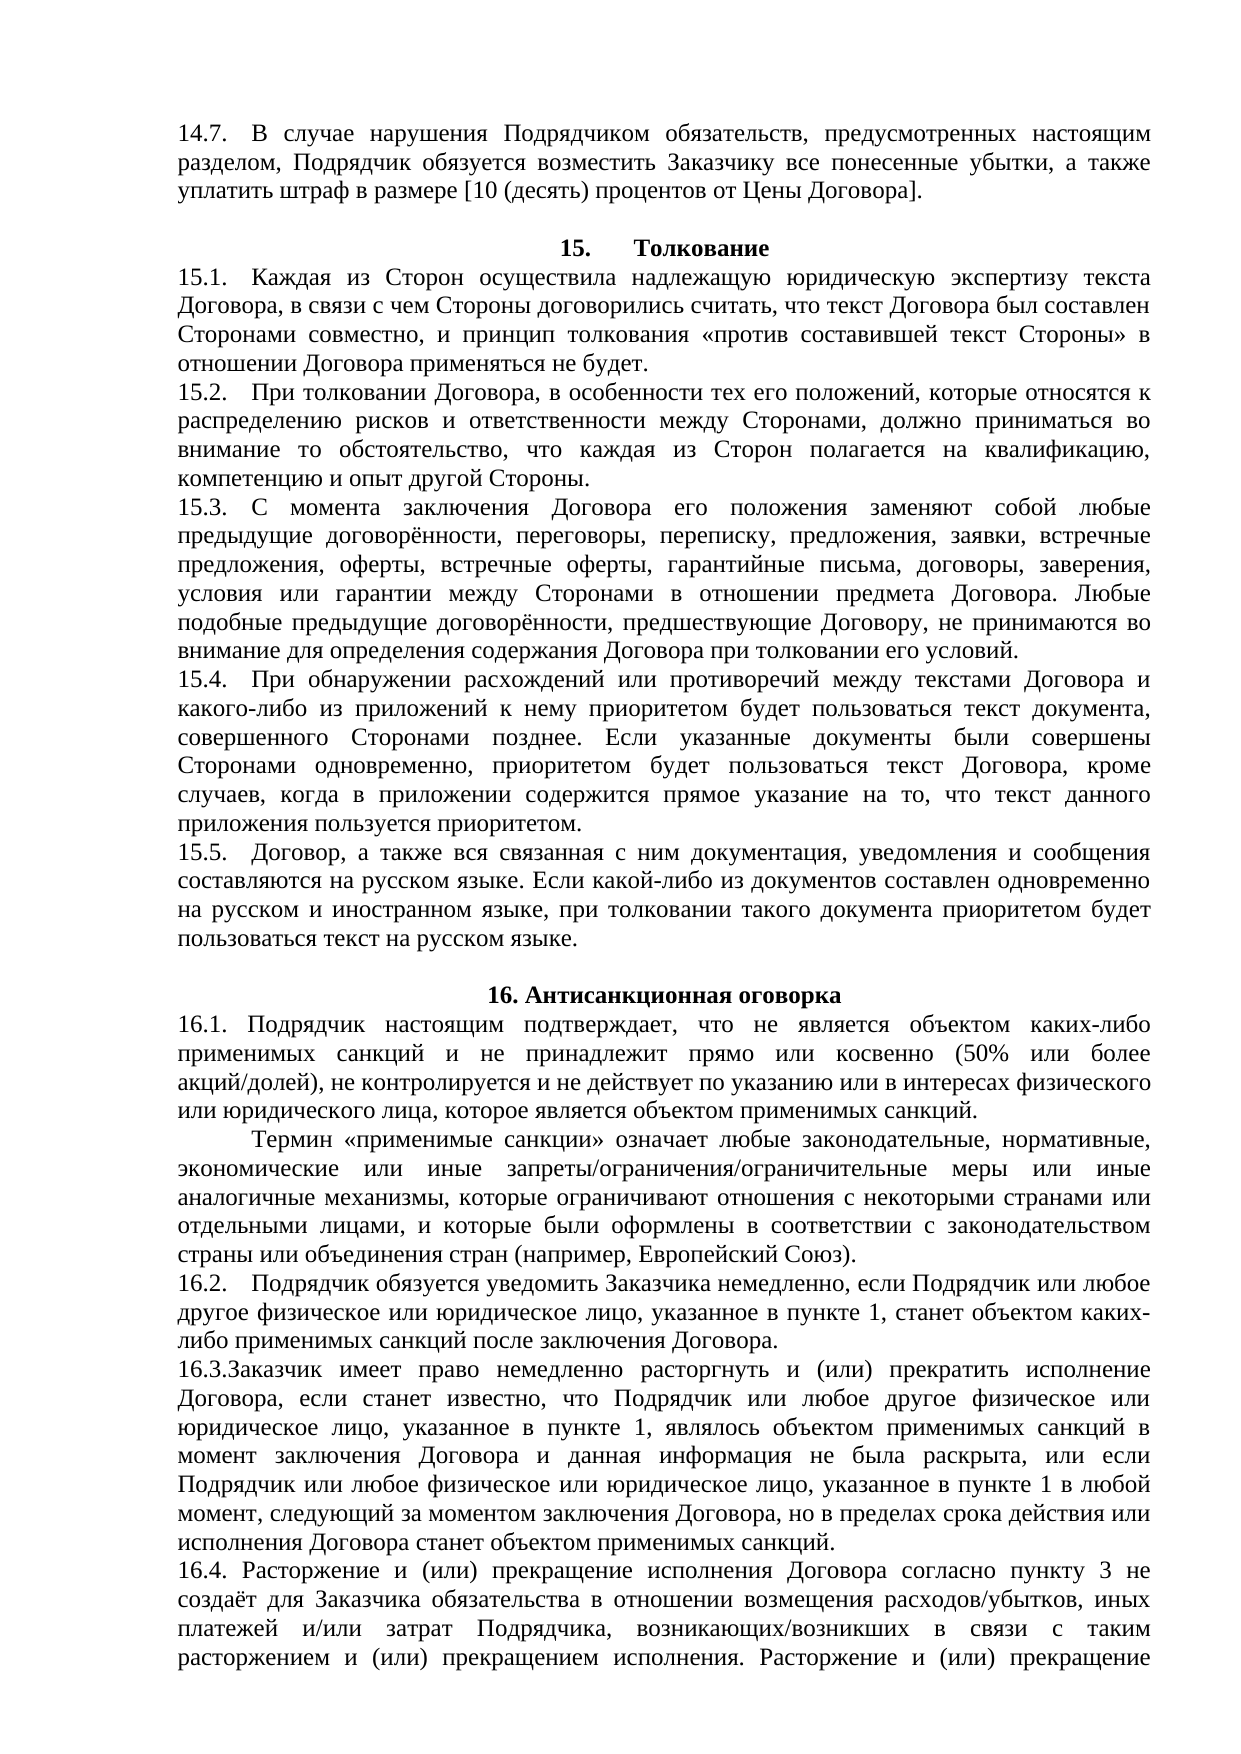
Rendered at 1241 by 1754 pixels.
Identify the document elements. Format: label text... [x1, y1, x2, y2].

list 15.1. Каждая из Сторон осуществила надлежащую юридическую экспертизу текста Договора, в связи с чем Стороны договорились считать, что текст Договора был составлен Сторонами совместно, и принцип толкования «против составившей текст Стороны» в отношении Договора применяться не будет. [177, 262, 1152, 377]
list 16.3.Заказчик имеет право немедленно расторгнуть и (или) прекратить исполнение Договора, если станет известно, что Подрядчик или любое другое физическое или юридическое лицо, указанное в пункте 1, являлось объектом применимых санкций в момент заключения Договора и данная информация не была раскрыта, или если Подрядчик или любое физическое или юридическое лицо, указанное в пункте 1 в любой момент, следующий за моментом заключения Договора, но в пределах срока действия или исполнения Договора станет объектом применимых санкций. [177, 1354, 1152, 1556]
list 16.2. Подрядчик обязуется уведомить Заказчика немедленно, если Подрядчик или любое другое физическое или юридическое лицо, указанное в пункте 1, станет объектом каких-либо применимых санкций после заключения Договора. [177, 1268, 1152, 1354]
list 15.5. Договор, а также вся связанная с ним документация, уведомления и сообщения составляются на русском языке. Если какой-либо из документов составлен одновременно на русском и иностранном языке, при толковании такого документа приоритетом будет пользоваться текст на русском языке. [177, 837, 1152, 952]
list Термин «применимые санкции» означает любые законодательные, нормативные, экономические или иные запреты/ограничения/ограничительные меры или иные аналогичные механизмы, которые ограничивают отношения с некоторыми странами или отдельными лицами, и которые были оформлены в соответствии с законодательством страны или объединения стран (например, Европейский Союз). [177, 1124, 1152, 1268]
list 16.1. Подрядчик настоящим подтверждает, что не является объектом каких-либо применимых санкций и не принадлежит прямо или косвенно (50% или более акций/долей), не контролируется и не действует по указанию или в интересах физического или юридического лица, которое является объектом применимых санкций. [177, 1009, 1152, 1124]
list 15. Толкование [177, 233, 1152, 262]
list 15.3. С момента заключения Договора его положения заменяют собой любые предыдущие договорённости, переговоры, переписку, предложения, заявки, встречные предложения, оферты, встречные оферты, гарантийные письма, договоры, заверения, условия или гарантии между Сторонами в отношении предмета Договора. Любые подобные предыдущие договорённости, предшествующие Договору, не принимаются во внимание для определения содержания Договора при толковании его условий. [177, 492, 1152, 664]
list 15.2. При толковании Договора, в особенности тех его положений, которые относятся к распределению рисков и ответственности между Сторонами, должно приниматься во внимание то обстоятельство, что каждая из Сторон полагается на квалификацию, компетенцию и опыт другой Стороны. [177, 377, 1152, 492]
list 16. Антисанкционная оговорка [177, 981, 1152, 1009]
list 15.4. При обнаружении расхождений или противоречий между текстами Договора и какого-либо из приложений к нему приоритетом будет пользоваться текст документа, совершенного Сторонами позднее. Если указанные документы были совершены Сторонами одновременно, приоритетом будет пользоваться текст Договора, кроме случаев, когда в приложении содержится прямое указание на то, что текст данного приложения пользуется приоритетом. [177, 664, 1152, 837]
list 14.7. В случае нарушения Подрядчиком обязательств, предусмотренных настоящим разделом, Подрядчик обязуется возместить Заказчику все понесенные убытки, а также уплатить штраф в размере [10 (десять) процентов от Цены Договора]. [177, 118, 1152, 204]
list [177, 1556, 1152, 1671]
